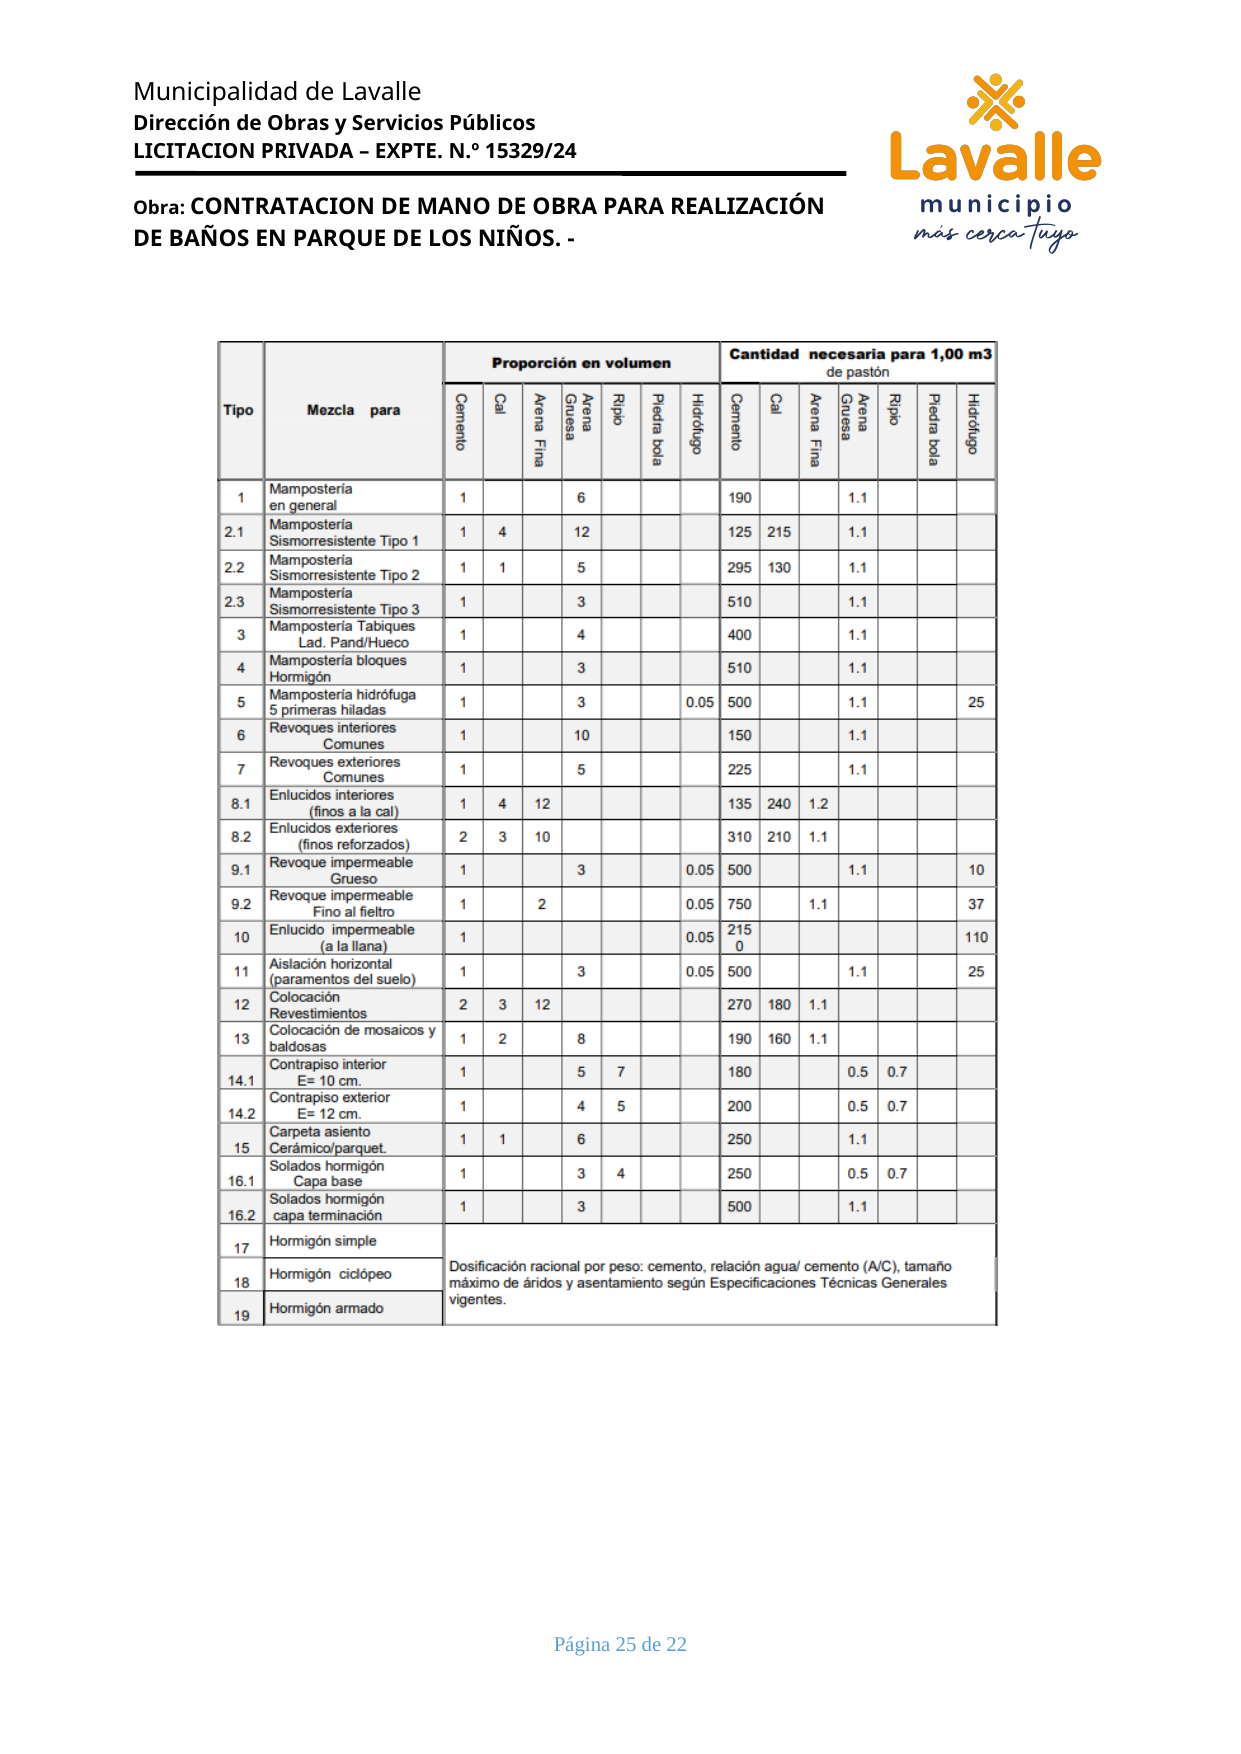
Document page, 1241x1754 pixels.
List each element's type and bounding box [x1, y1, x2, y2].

picture [201, 341, 1012, 1333]
picture [884, 47, 1108, 271]
